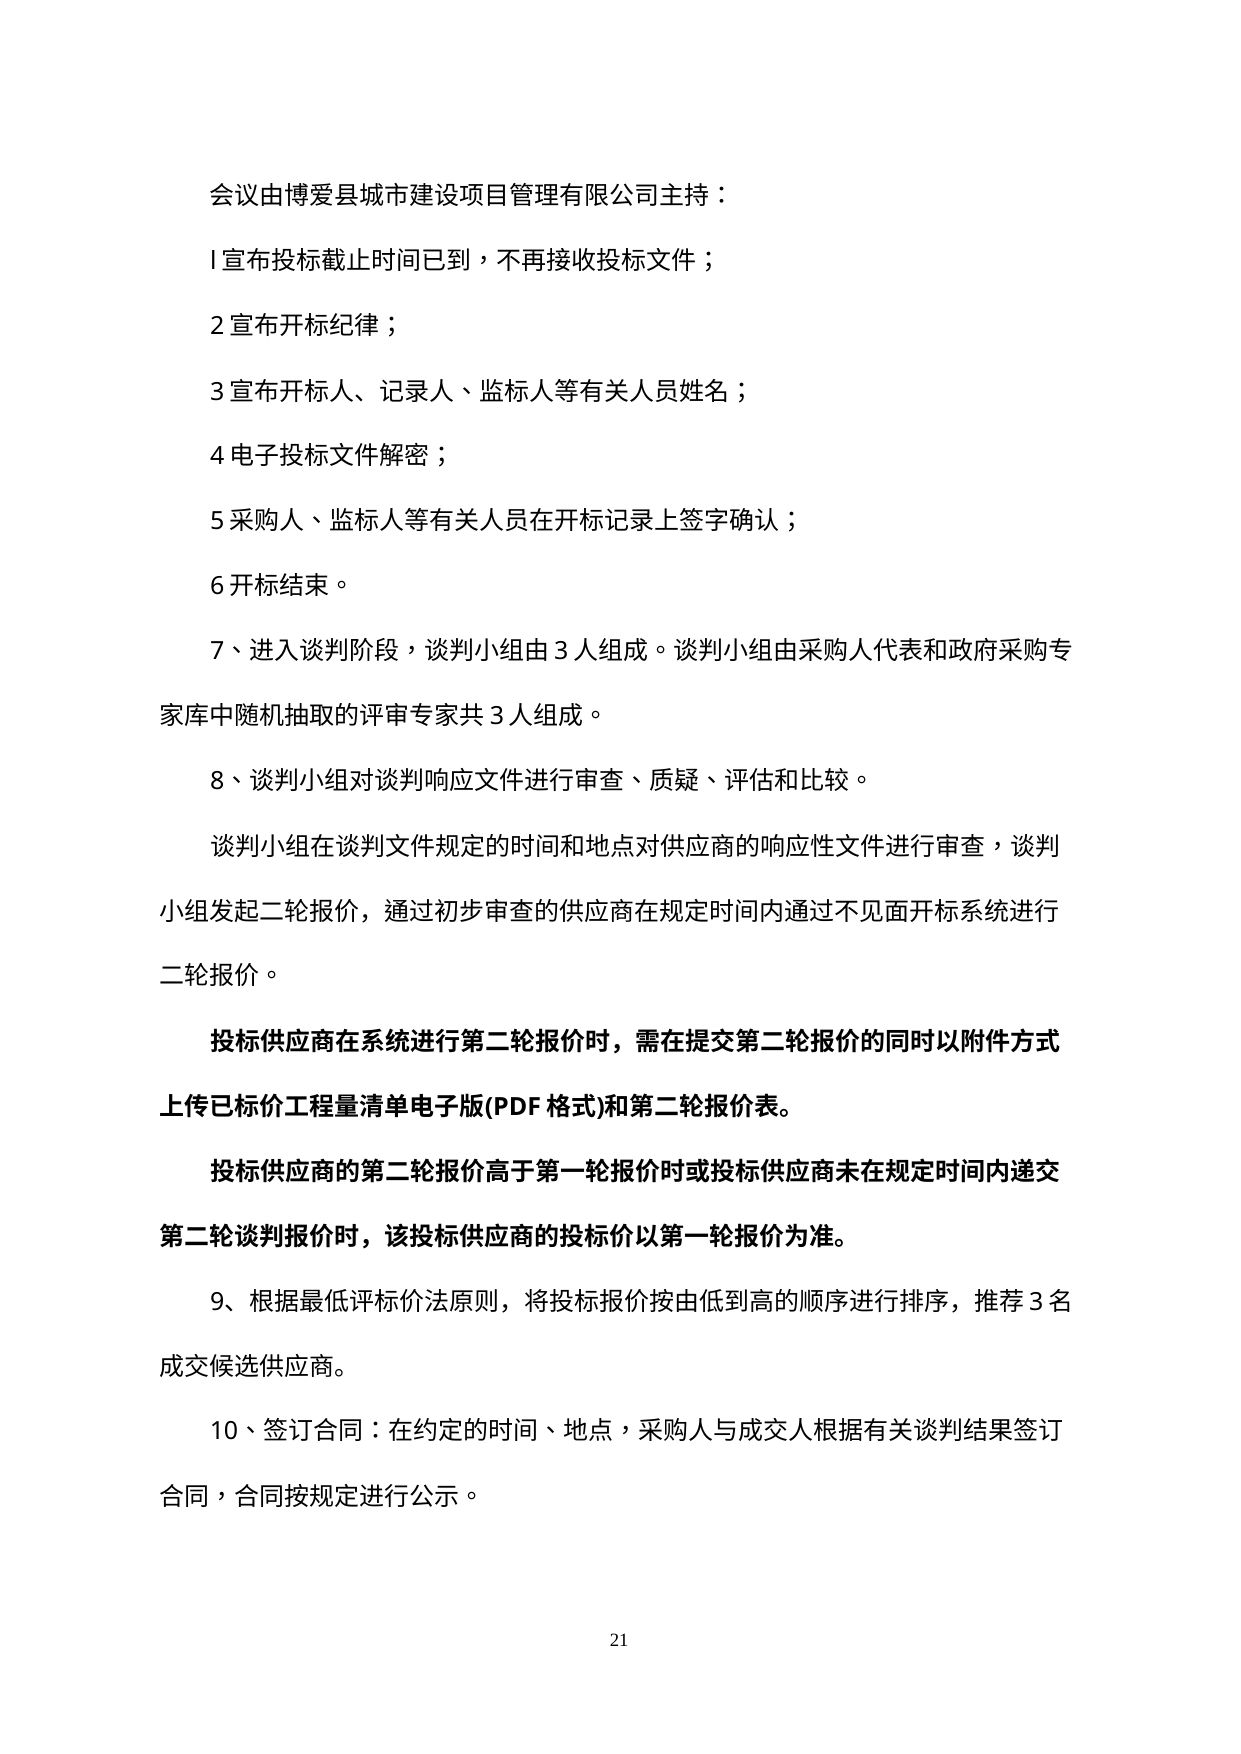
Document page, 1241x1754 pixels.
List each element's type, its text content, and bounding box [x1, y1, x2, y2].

text 会议由博爱县城市建设项目管理有限公司主持： [159, 162, 1078, 227]
text 7、进入谈判阶段，谈判小组由3人组成。谈判小组由采购人代表和政府采购专家库中随机抽取的评审专家共3人组成。 [159, 617, 1078, 747]
text 5采购人、监标人等有关人员在开标记录上签字确认； [159, 487, 1078, 552]
text l宣布投标截止时间已到，不再接收投标文件； [159, 227, 1078, 292]
text 3宣布开标人、记录人、监标人等有关人员姓名； [159, 357, 1078, 422]
text 投标供应商在系统进行第二轮报价时，需在提交第二轮报价的同时以附件方式上传已标价工程量清单电子版(PDF格式)和第二轮报价表。 [159, 1007, 1078, 1137]
text 6开标结束。 [159, 552, 1078, 617]
text 投标供应商的第二轮报价高于第一轮报价时或投标供应商未在规定时间内递交第二轮谈判报价时，该投标供应商的投标价以第一轮报价为准。 [159, 1137, 1078, 1267]
text 8、谈判小组对谈判响应文件进行审查、质疑、评估和比较。 [159, 747, 1078, 812]
text 9、根据最低评标价法原则，将投标报价按由低到高的顺序进行排序，推荐3名成交候选供应商。 [159, 1267, 1078, 1397]
text 4电子投标文件解密； [159, 422, 1078, 487]
text 2宣布开标纪律； [159, 292, 1078, 357]
text 10、签订合同：在约定的时间、地点，采购人与成交人根据有关谈判结果签订合同，合同按规定进行公示。 [159, 1397, 1078, 1527]
text 谈判小组在谈判文件规定的时间和地点对供应商的响应性文件进行审查，谈判小组发起二轮报价，通过初步审查的供应商在规定时间内通过不见面开标系统进行二轮报价。 [159, 812, 1078, 1007]
